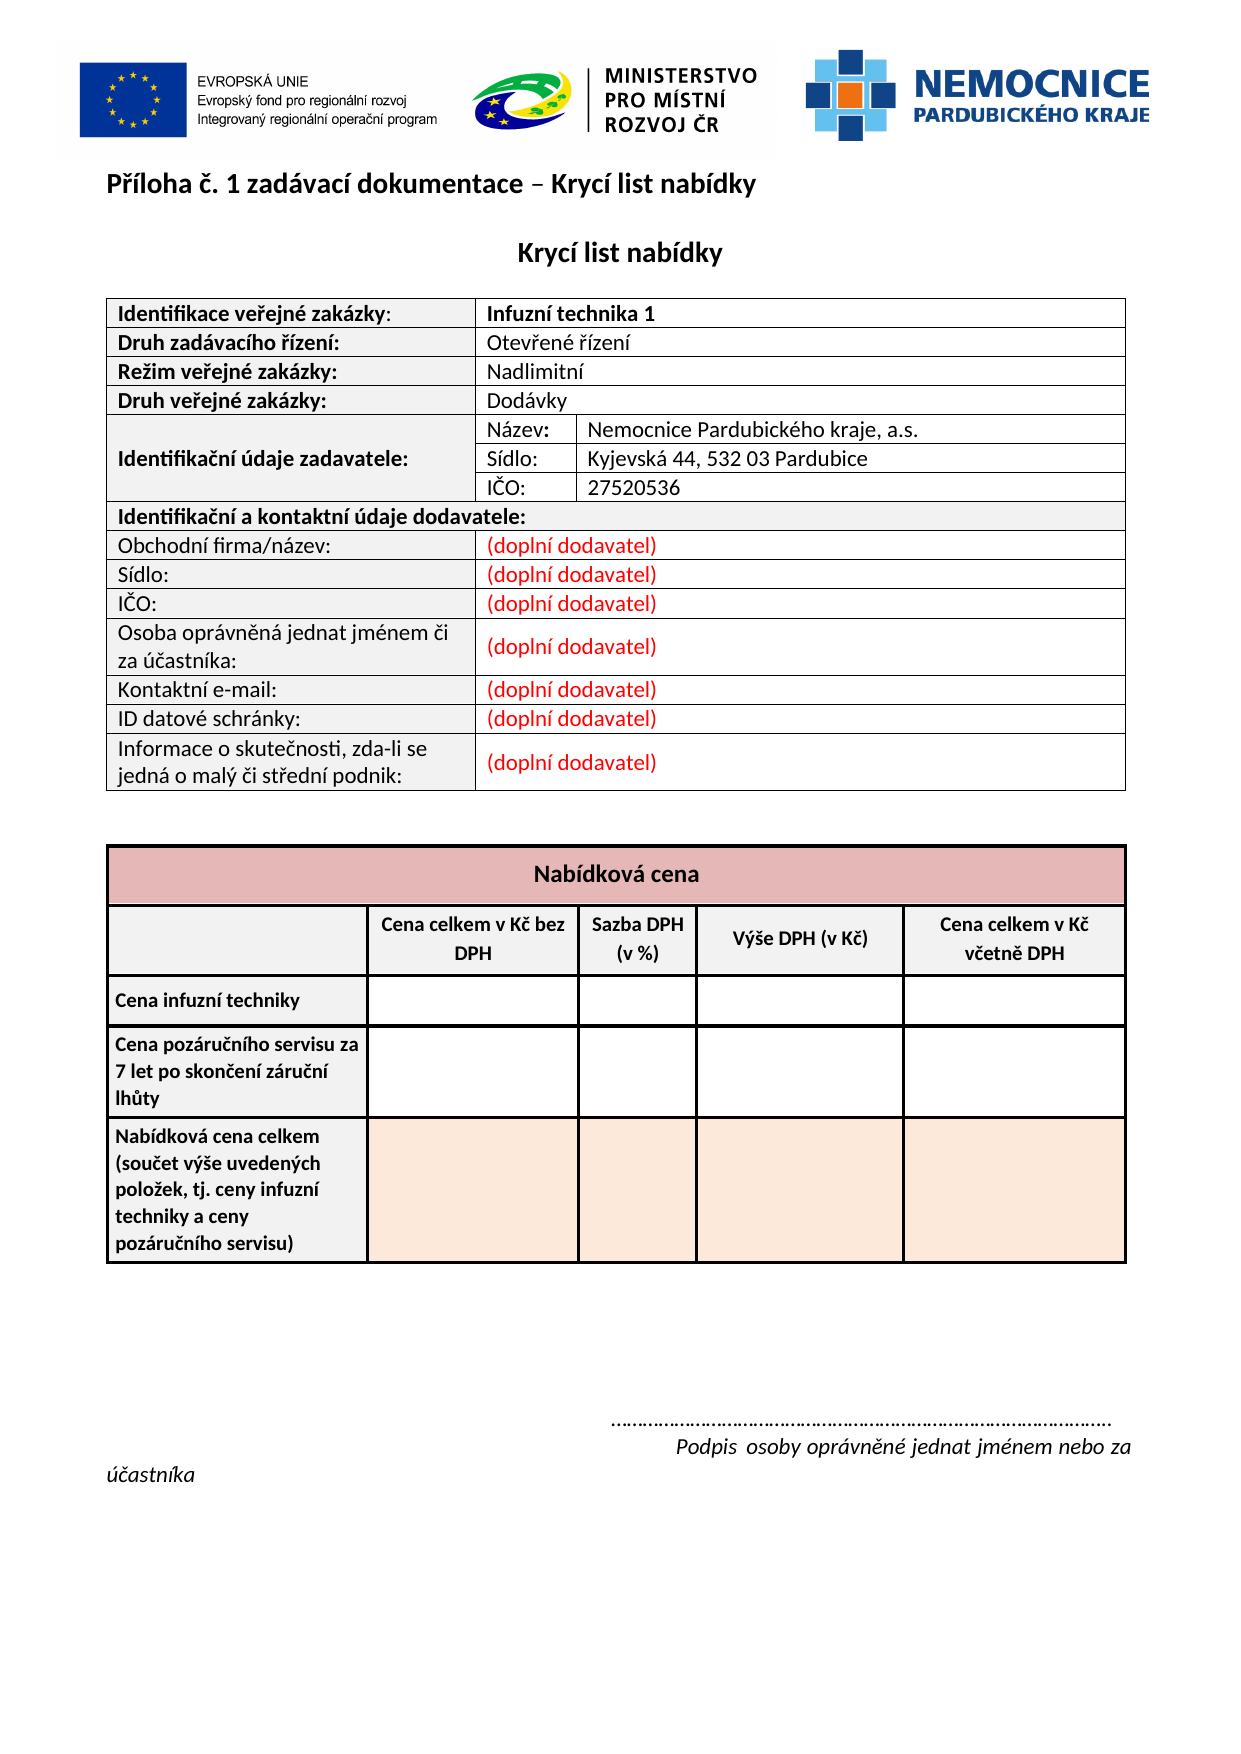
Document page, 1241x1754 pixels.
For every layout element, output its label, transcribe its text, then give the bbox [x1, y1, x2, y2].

table_cell [698, 977, 902, 1024]
table_cell Nabídková cena celkem (součet výše uvedených položek, tj. ceny infuzní techniky a ceny pozáručního servisu) [109, 1119, 366, 1261]
table_cell Identifikační a kontaktní údaje dodavatele: [107, 502, 1125, 530]
text ………………………………………………………………………………….. [106, 1404, 1134, 1432]
table_cell Cena celkem v Kč bez DPH [369, 907, 577, 973]
text Příloha č. 1 zadávací dokumentace – Krycí list nabídky [106, 165, 1134, 201]
table_cell Nemocnice Pardubického kraje, a.s. [577, 415, 1125, 443]
table_header Infuzní technika 1 [476, 299, 1125, 327]
table_cell IČO: [107, 589, 475, 617]
table_cell IČO: [476, 473, 576, 501]
table_cell (doplní dodavatel) [476, 705, 1125, 733]
table_cell Informace o skutečnosti, zda-li se jedná o malý či střední podnik: [107, 734, 475, 790]
table_cell Režim veřejné zakázky: [107, 357, 475, 385]
table_cell Dodávky [476, 386, 1125, 414]
table_cell [905, 1119, 1124, 1261]
table_cell Cena pozáručního servisu za 7 let po skončení záruční lhůty [109, 1028, 366, 1116]
text Krycí list nabídky [106, 234, 1134, 270]
table_cell Nadlimitní [476, 357, 1125, 385]
picture [804, 49, 1150, 142]
table_cell [580, 1119, 695, 1261]
table_cell (doplní dodavatel) [476, 531, 1125, 559]
table_cell [905, 977, 1124, 1024]
table_cell (doplní dodavatel) [476, 560, 1125, 588]
table_cell [580, 1028, 695, 1116]
table_cell Sídlo: [107, 560, 475, 588]
table_cell Obchodní firma/název: [107, 531, 475, 559]
table_cell Identifikační údaje zadavatele: [107, 415, 475, 501]
table_cell Sídlo: [476, 444, 576, 472]
table_cell Sazba DPH (v %) [580, 907, 695, 973]
table_cell (doplní dodavatel) [476, 619, 1125, 674]
table_cell (doplní dodavatel) [476, 676, 1125, 703]
table_cell Otevřené řízení [476, 328, 1125, 356]
table_cell [109, 907, 366, 973]
table_cell Kontaktní e-mail: [107, 676, 475, 703]
table_cell [580, 977, 695, 1024]
table_cell 27520536 [577, 473, 1125, 501]
table_cell Název: [476, 415, 576, 443]
table_cell Cena celkem v Kč včetně DPH [905, 907, 1124, 973]
table_cell Druh zadávacího řízení: [107, 328, 475, 356]
table_cell Osoba oprávněná jednat jménem či za účastníka: [107, 619, 475, 674]
table_cell Kyjevská 44, 532 03 Pardubice [577, 444, 1125, 472]
table_cell (doplní dodavatel) [476, 734, 1125, 790]
text Podpis osoby oprávněné jednat jménem nebo za účastníka [106, 1432, 1134, 1488]
table_cell Cena infuzní techniky [109, 977, 366, 1024]
table_cell [369, 977, 577, 1024]
table_cell Druh veřejné zakázky: [107, 386, 475, 414]
table_cell [369, 1119, 577, 1261]
table_cell [698, 1119, 902, 1261]
table_cell (doplní dodavatel) [476, 589, 1125, 617]
table_header Identifikace veřejné zakázky: [107, 299, 475, 327]
table_cell [698, 1028, 902, 1116]
table_cell [905, 1028, 1124, 1116]
table_header Nabídková cena [109, 848, 1124, 903]
table_cell Výše DPH (v Kč) [698, 907, 902, 973]
picture [56, 37, 779, 162]
table_cell ID datové schránky: [107, 705, 475, 733]
table_cell [369, 1028, 577, 1116]
